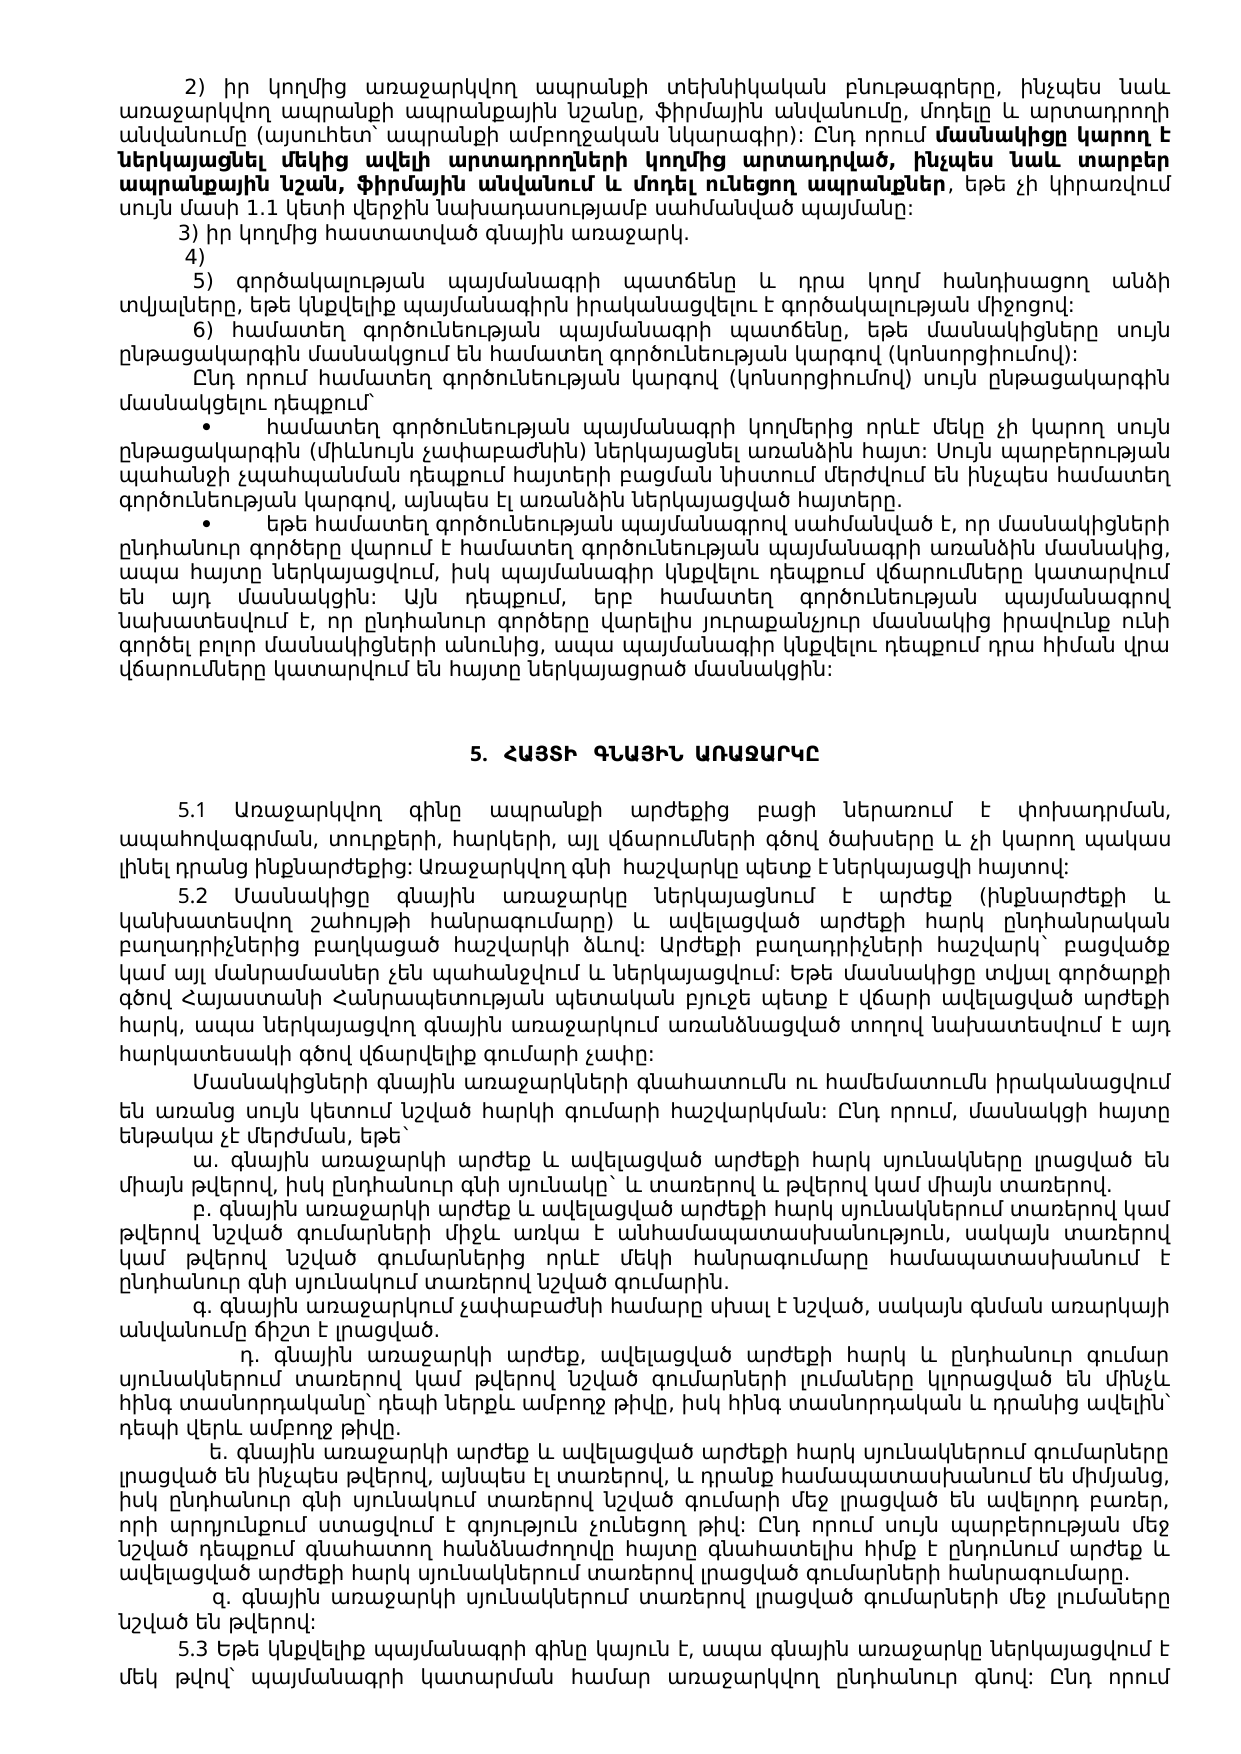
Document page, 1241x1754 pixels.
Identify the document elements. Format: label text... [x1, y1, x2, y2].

text Ընդ որում համատեղ գործունեության կարգով (կոնսորցիումով) սույն ընթացակարգին մասնակցելու դեպքում՝ [118, 366, 1171, 415]
text 5.1 Առաջարկվող գինը ապրանքի արժեքից բացի ներառում է փոխադրման, ապահովագրման, տուրքերի, հարկերի, այլ վճարումների գծով ծախսերը և չի կարող պակաս լինել դրանց ինքնարժեքից: Առաջարկվող գնի հաշվարկը պետք է ներկայացվի հայտով: [118, 796, 1171, 881]
list եթե համատեղ գործունեության պայմանագրով սահմանված է, որ մասնակիցների ընդհանուր գործերը վարում է համատեղ գործունեության պայմանագրի առանձին մասնակից, ապա հայտը ներկայացվում, իսկ պայմանագիր կնքվելու դեպքում վճարումները կատարվում են այդ մասնակցին: Այն դեպքում, երբ համատեղ գործունեության պայմանագրով նախատեսվում է, որ ընդհանուր գործերը վարելիս յուրաքանչյուր մասնակից իրավունք ունի գործել բոլոր մասնակիցների անունից, ապա պայմանագիր կնքվելու դեպքում դրա հիման վրա վճարումները կատարվում են հայտը ներկայացրած մասնակցին: [118, 512, 1171, 682]
text ա. գնային առաջարկի արժեք և ավելացված արժեքի հարկ սյունակները լրացված են միայն թվերով, իսկ ընդհանուր գնի սյունակը` և տառերով և թվերով կամ միայն տառերով. [118, 1148, 1171, 1197]
text 5. ՀԱՅՏԻ ԳՆԱՅԻՆ ԱՌԱՋԱՐԿԸ [118, 739, 1171, 767]
text գ. գնային առաջարկում չափաբաժնի համարը սխալ է նշված, սակայն գնման առարկայի անվանումը ճիշտ է լրացված. [118, 1294, 1171, 1343]
text 5.2 Մասնակիցը գնային առաջարկը ներկայացնում է արժեք (ինքնարժեքի և կանխատեսվող շահույթի հանրագումարը) և ավելացված արժեքի հարկ ընդհանրական բաղադրիչներից բաղկացած հաշվարկի ձևով: Արժեքի բաղադրիչների հաշվարկ` բացվածք կամ այլ մանրամասներ չեն պահանջվում և ներկայացվում: Եթե մասնակիցը տվյալ գործարքի գծով Հայաստանի Հանրապետության պետական բյուջե պետք է վճարի ավելացված արժեքի հարկ, ապա ներկայացվող գնային առաջարկում առանձնացված տողով նախատեսվում է այդ հարկատեսակի գծով վճարվելիք գումարի չափը: [118, 881, 1171, 1067]
text 3) իր կողմից հաստատված գնային առաջարկ. [118, 221, 1171, 245]
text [118, 1634, 1171, 1691]
text 5) գործակալության պայմանագրի պատճենը և դրա կողմ հանդիսացող անձի տվյալները, եթե կնքվելիք պայմանագիրն իրականացվելու է գործակալության միջոցով: [118, 269, 1171, 318]
text 2) իր կողմից առաջարկվող ապրանքի տեխնիկական բնութագրերը, ինչպես նաև առաջարկվող ապրանքի ապրանքային նշանը, ֆիրմային անվանումը, մոդելը և արտադրողի անվանումը (այսուհետ՝ ապրանքի ամբողջական նկարագիր): Ընդ որում մասնակիցը կարող է ներկայացնել մեկից ավելի արտադրողների կողմից արտադրված, ինչպես նաև տարբեր ապրանքային նշան, ֆիրմային անվանում և մոդել ունեցող ապրանքներ, եթե չի կիրառվում սույն մասի 1.1 կետի վերջին նախադասությամբ սահմանված պայմանը: [118, 75, 1171, 221]
list համատեղ գործունեության պայմանագրի կողմերից որևէ մեկը չի կարող սույն ընթացակարգին (միևնույն չափաբաժնին) ներկայացնել առանձին հայտ: Սույն պարբերության պահանջի չպահպանման դեպքում հայտերի բացման նիստում մերժվում են ինչպես համատեղ գործունեության կարգով, այնպես էլ առանձին ներկայացված հայտերը. [118, 415, 1171, 512]
text ե. գնային առաջարկի արժեք և ավելացված արժեքի հարկ սյունակներում գումարները լրացված են ինչպես թվերով, այնպես էլ տառերով, և դրանք համապատասխանում են միմյանց, իսկ ընդհանուր գնի սյունակում տառերով նշված գումարի մեջ լրացված են ավելորդ բառեր, որի արդյունքում ստացվում է գոյություն չունեցող թիվ: Ընդ որում սույն պարբերության մեջ նշված դեպքում գնահատող հանձնաժողովը հայտը գնահատելիս հիմք է ընդունում արժեք և ավելացված արժեքի հարկ սյունակներում տառերով լրացված գումարների հանրագումարը. [118, 1440, 1171, 1585]
text բ. գնային առաջարկի արժեք և ավելացված արժեքի հարկ սյունակներում տառերով կամ թվերով նշված գումարների միջև առկա է անհամապատասխանություն, սակայն տառերով կամ թվերով նշված գումարներից որևէ մեկի հանրագումարը համապատասխանում է ընդհանուր գնի սյունակում տառերով նշված գումարին. [118, 1197, 1171, 1294]
text դ. գնային առաջարկի արժեք, ավելացված արժեքի հարկ և ընդհանուր գումար սյունակներում տառերով կամ թվերով նշված գումարների լումաները կլորացված են մինչև հինգ տասնորդականը՝ դեպի ներքև ամբողջ թիվը, իսկ հինգ տասնորդական և դրանից ավելին՝ դեպի վերև ամբողջ թիվը. [118, 1343, 1171, 1440]
text Մասնակիցների գնային առաջարկների գնահատումն ու համեմատումն իրականացվում են առանց սույն կետում նշված հարկի գումարի հաշվարկման: Ընդ որում, մասնակցի հայտը ենթակա չէ մերժման, եթե` [118, 1067, 1171, 1148]
text 6) համատեղ գործունեության պայմանագրի պատճենը, եթե մասնակիցները սույն ընթացակարգին մասնակցում են համատեղ գործունեության կարգով (կոնսորցիումով): [118, 318, 1171, 366]
text 4) [118, 245, 1171, 269]
text զ. գնային առաջարկի սյունակներում տառերով լրացված գումարների մեջ լումաները նշված են թվերով: [118, 1585, 1171, 1634]
